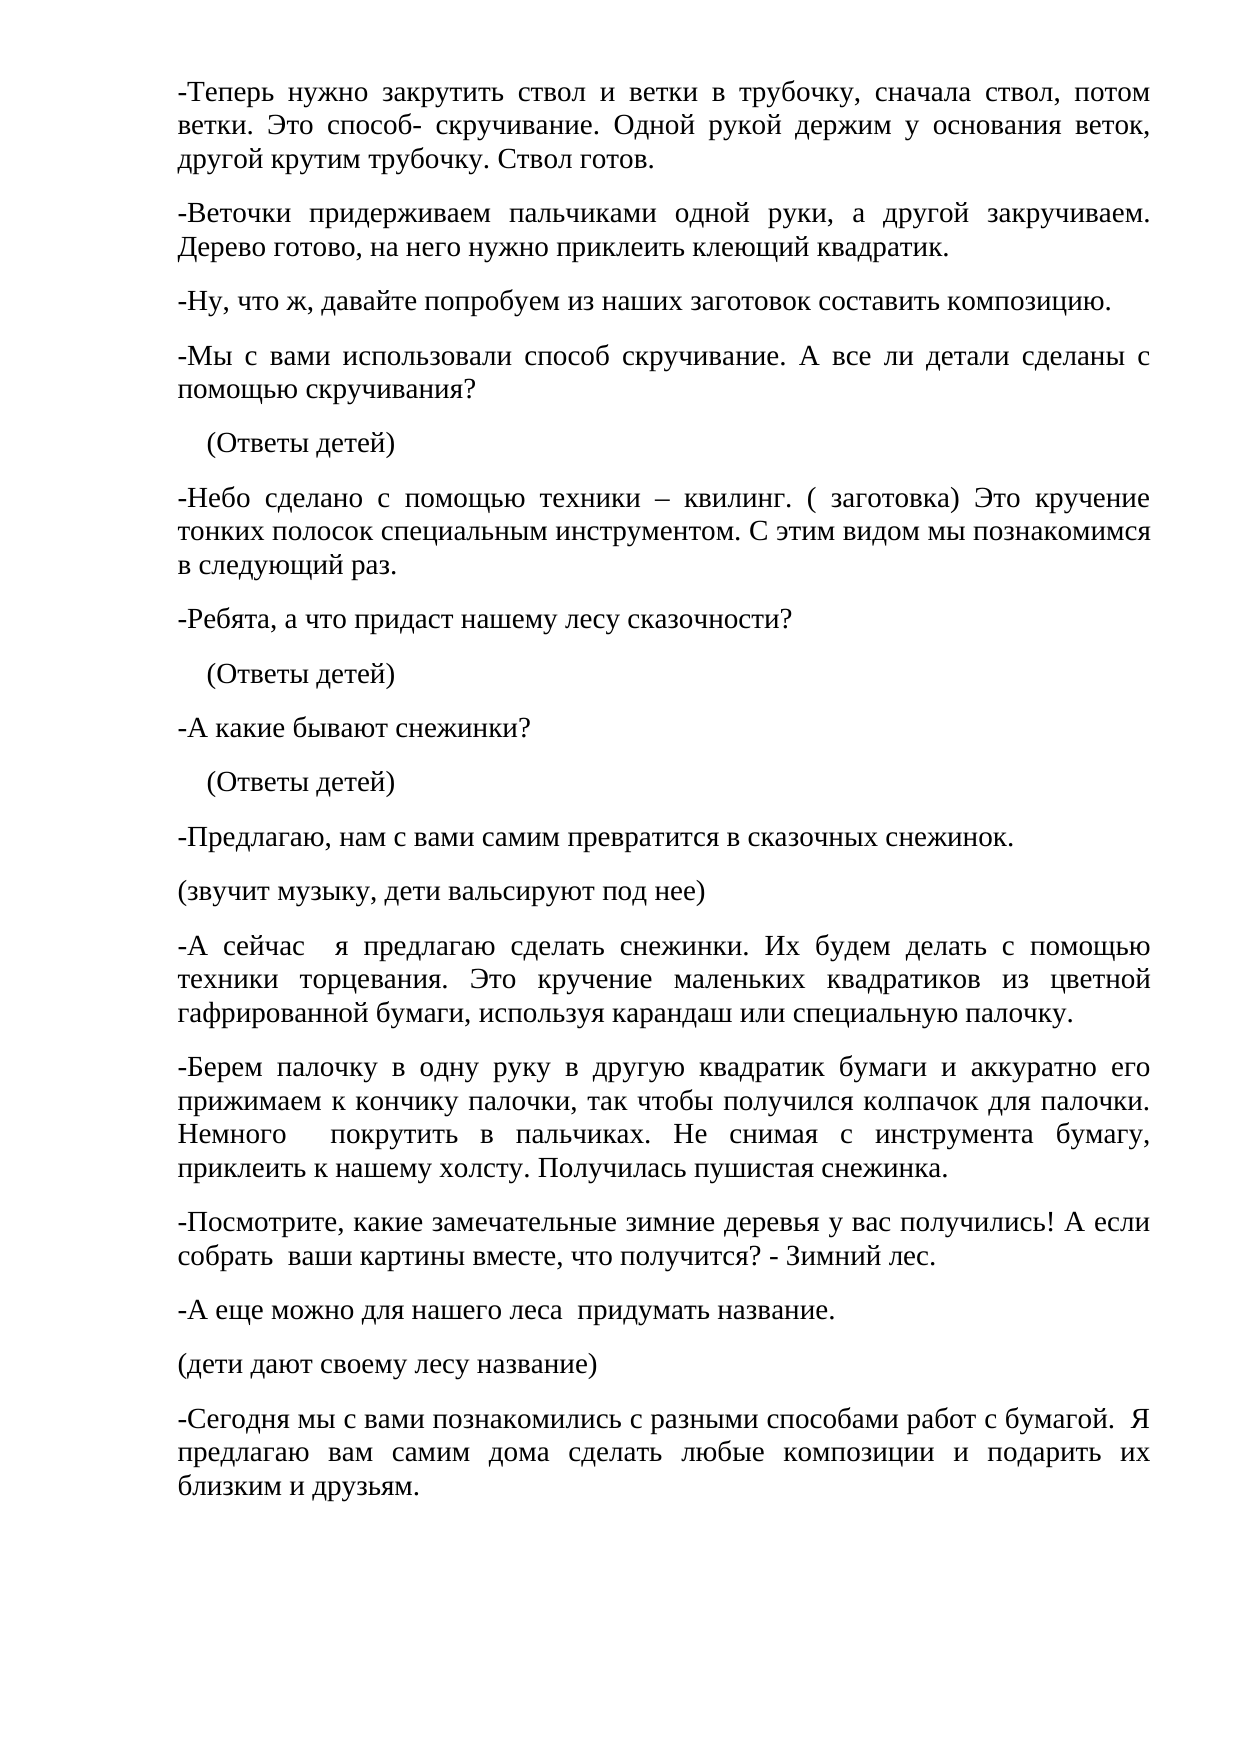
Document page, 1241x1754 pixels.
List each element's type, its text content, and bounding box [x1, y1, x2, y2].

text -Берем палочку в одну руку в другую квадратик бумаги и аккуратно его прижимаем к кончику палочки, так чтобы получился колпачок для палочки. Немного покрутить в пальчиках. Не снимая с инструмента бумагу, приклеить к нашему холсту. Получилась пушистая снежинка. [177, 1049, 1152, 1183]
text (Ответы детей) [177, 656, 1152, 689]
text -Предлагаю, нам с вами самим превратится в сказочных снежинок. [177, 819, 1152, 852]
text -А еще можно для нашего леса придумать название. [177, 1292, 1152, 1326]
text -А какие бывают снежинки? [177, 710, 1152, 744]
text (Ответы детей) [177, 426, 1152, 459]
text (Ответы детей) [177, 764, 1152, 798]
text -Небо сделано с помощью техники – квилинг. ( заготовка) Это кручение тонких полосок специальным инструментом. С этим видом мы познакомимся в следующий раз. [177, 480, 1152, 581]
text (дети дают своему лесу название) [177, 1346, 1152, 1380]
text -Теперь нужно закрутить ствол и ветки в трубочку, сначала ствол, потом ветки. Это способ- скручивание. Одной рукой держим у основания веток, другой крутим трубочку. Ствол готов. [177, 74, 1152, 174]
text -Веточки придерживаем пальчиками одной руки, а другой закручиваем. Дерево готово, на него нужно приклеить клеющий квадратик. [177, 195, 1152, 262]
text -Ну, что ж, давайте попробуем из наших заготовок составить композицию. [177, 283, 1152, 317]
text -Мы с вами использовали способ скручивание. А все ли детали сделаны с помощью скручивания? [177, 338, 1152, 405]
text -Ребята, а что придаст нашему лесу сказочности? [177, 601, 1152, 635]
text -А сейчас я предлагаю сделать снежинки. Их будем делать с помощью техники торцевания. Это кручение маленьких квадратиков из цветной гафрированной бумаги, используя карандаш или специальную палочку. [177, 928, 1152, 1028]
text (звучит музыку, дети вальсируют под нее) [177, 873, 1152, 907]
text -Сегодня мы с вами познакомились с разными способами работ с бумагой. Я предлагаю вам самим дома сделать любые композиции и подарить их близким и друзьям. [177, 1401, 1152, 1501]
text -Посмотрите, какие замечательные зимние деревья у вас получились! А если собрать ваши картины вместе, что получится? - Зимний лес. [177, 1204, 1152, 1271]
